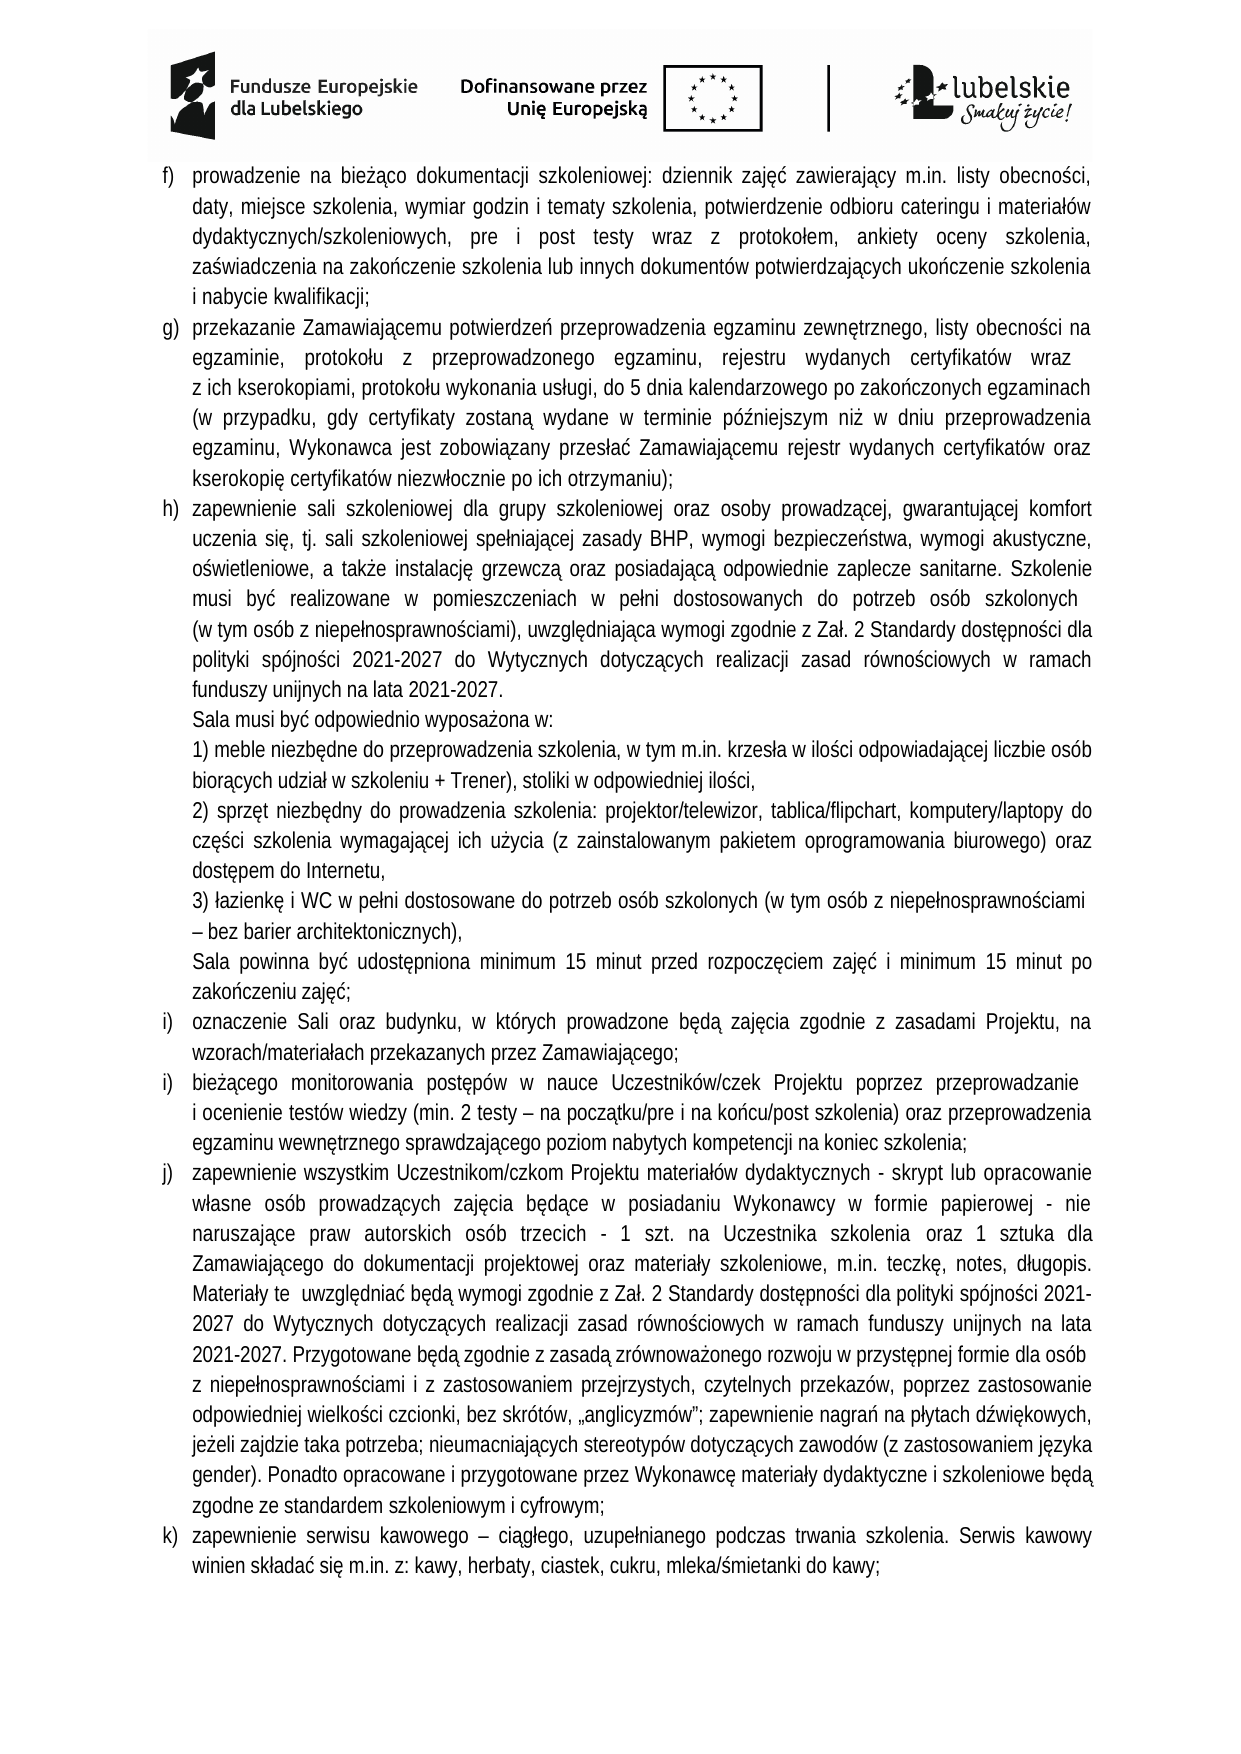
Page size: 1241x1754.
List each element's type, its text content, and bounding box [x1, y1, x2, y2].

list przekazanie Zamawiającemu potwierdzeń przeprowadzenia egzaminu zewnętrznego, listy obecności na egzaminie, protokołu z przeprowadzonego egzaminu, rejestru wydanych certyfikatów wraz z ich kserokopiami, protokołu wykonania usługi, do 5 dnia kalendarzowego po zakończonych egzaminach (w przypadku, gdy certyfikaty zostaną wydane w terminie późniejszym niż w dniu przeprowadzenia egzaminu, Wykonawca jest zobowiązany przesłać Zamawiającemu rejestr wydanych certyfikatów oraz kserokopię certyfikatów niezwłocznie po ich otrzymaniu); [162, 313, 1093, 491]
list bieżącego monitorowania postępów w nauce Uczestników/czek Projektu poprzez przeprowadzanie i ocenienie testów wiedzy (min. 2 testy – na początku/pre i na końcu/post szkolenia) oraz przeprowadzenia egzaminu wewnętrznego sprawdzającego poziom nabytych kompetencji na koniec szkolenia; [162, 1069, 1093, 1156]
list zapewnienie sali szkoleniowej dla grupy szkoleniowej oraz osoby prowadzącej, gwarantującej komfort uczenia się, tj. sali szkoleniowej spełniającej zasady BHP, wymogi bezpieczeństwa, wymogi akustyczne, oświetleniowe, a także instalację grzewczą oraz posiadającą odpowiednie zaplecze sanitarne. Szkolenie musi być realizowane w pomieszczeniach w pełni dostosowanych do potrzeb osób szkolonych (w tym osób z niepełnosprawnościami), uwzględniająca wymogi zgodnie z Zał. 2 Standardy dostępności dla polityki spójności 2021-2027 do Wytycznych dotyczących realizacji zasad równościowych w ramach funduszy unijnych na lata 2021-2027. [162, 495, 1093, 702]
list zapewnienie wszystkim Uczestnikom/czkom Projektu materiałów dydaktycznych - skrypt lub opracowanie własne osób prowadzących zajęcia będące w posiadaniu Wykonawcy w formie papierowej - nie naruszające praw autorskich osób trzecich - 1 szt. na Uczestnika szkolenia oraz 1 sztuka dla Zamawiającego do dokumentacji projektowej oraz materiały szkoleniowe, m.in. teczkę, notes, długopis. Materiały te uwzględniać będą wymogi zgodnie z Zał. 2 Standardy dostępności dla polityki spójności 2021-2027 do Wytycznych dotyczących realizacji zasad równościowych w ramach funduszy unijnych na lata 2021-2027. Przygotowane będą zgodnie z zasadą zrównoważonego rozwoju w przystępnej formie dla osób z niepełnosprawnościami i z zastosowaniem przejrzystych, czytelnych przekazów, poprzez zastosowanie odpowiedniej wielkości czcionki, bez skrótów, „anglicyzmów”; zapewnienie nagrań na płytach dźwiękowych, jeżeli zajdzie taka potrzeba; nieumacniających stereotypów dotyczących zawodów (z zastosowaniem języka gender). Ponadto opracowane i przygotowane przez Wykonawcę materiały dydaktyczne i szkoleniowe będą zgodne ze standardem szkoleniowym i cyfrowym; [162, 1159, 1093, 1518]
list 2) sprzęt niezbędny do prowadzenia szkolenia: projektor/telewizor, tablica/flipchart, komputery/laptopy do części szkolenia wymagającej ich użycia (z zainstalowanym pakietem oprogramowania biurowego) oraz dostępem do Internetu, [192, 797, 1093, 884]
list zapewnienie serwisu kawowego – ciągłego, uzupełnianego podczas trwania szkolenia. Serwis kawowy winien składać się m.in. z: kawy, herbaty, ciastek, cukru, mleka/śmietanki do kawy; [162, 1522, 1093, 1578]
list 3) łazienkę i WC w pełni dostosowane do potrzeb osób szkolonych (w tym osób z niepełnosprawnościami – bez barier architektonicznych), [192, 887, 1093, 944]
text Sala powinna być udostępniona minimum 15 minut przed rozpoczęciem zajęć i minimum 15 minut po zakończeniu zajęć; [192, 948, 1093, 1004]
list 1) meble niezbędne do przeprowadzenia szkolenia, w tym m.in. krzesła w ilości odpowiadającej liczbie osób biorących udział w szkoleniu + Trener), stoliki w odpowiedniej ilości, [192, 736, 1093, 793]
list oznaczenie Sali oraz budynku, w których prowadzone będą zajęcia zgodnie z zasadami Projektu, na wzorach/materiałach przekazanych przez Zamawiającego; [162, 1008, 1093, 1065]
list Sala musi być odpowiednio wyposażona w: [192, 706, 1093, 733]
list prowadzenie na bieżąco dokumentacji szkoleniowej: dziennik zajęć zawierający m.in. listy obecności, daty, miejsce szkolenia, wymiar godzin i tematy szkolenia, potwierdzenie odbioru cateringu i materiałów dydaktycznych/szkoleniowych, pre i post testy wraz z protokołem, ankiety oceny szkolenia, zaświadczenia na zakończenie szkolenia lub innych dokumentów potwierdzających ukończenie szkolenia i nabycie kwalifikacji; [162, 162, 1093, 310]
picture [147, 29, 1093, 162]
